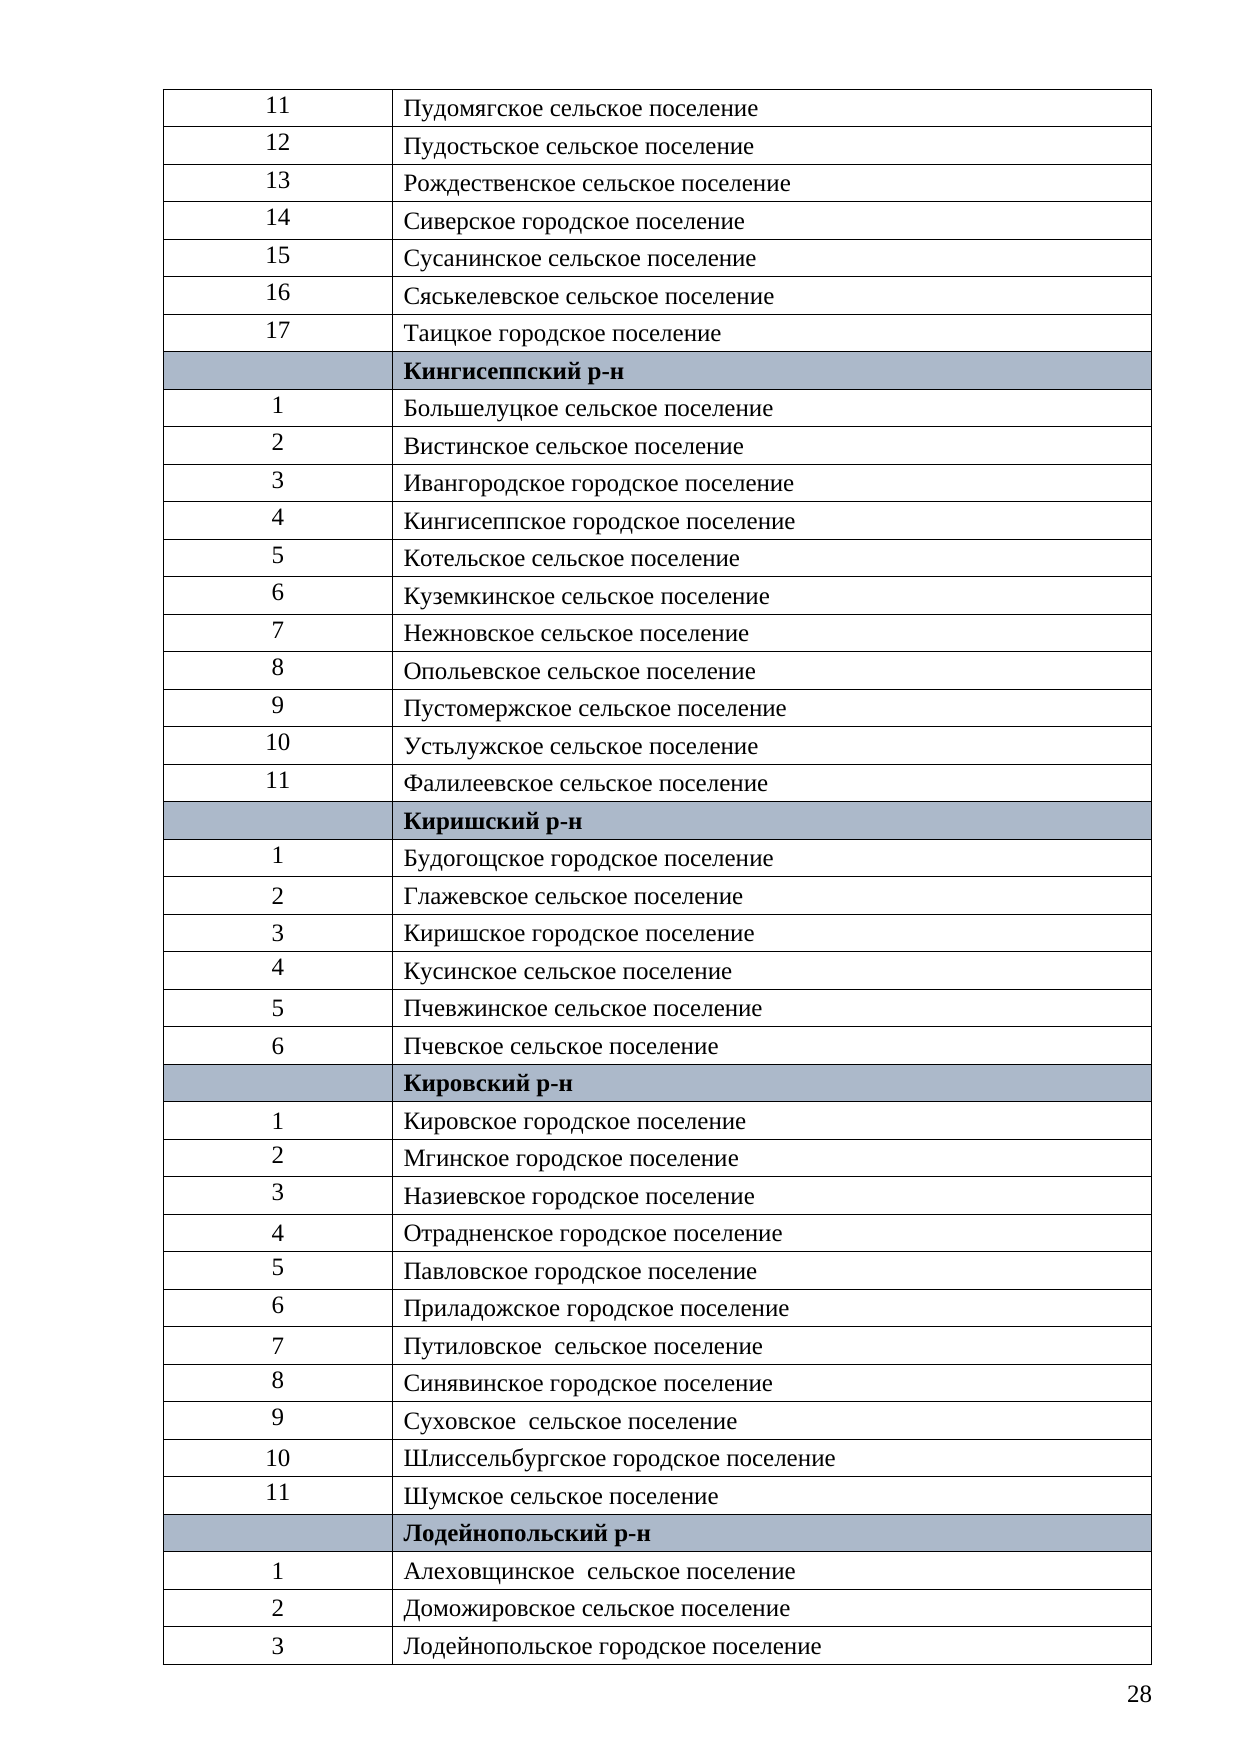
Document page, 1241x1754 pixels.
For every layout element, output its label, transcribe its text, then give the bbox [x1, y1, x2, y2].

table_cell 10 [164, 727, 392, 764]
table_cell 7 [164, 1327, 392, 1364]
table_cell 11 [164, 90, 392, 126]
table_cell 9 [164, 1402, 392, 1439]
table_cell 5 [164, 1252, 392, 1289]
table_cell Приладожское городское поселение [393, 1290, 1151, 1326]
table_cell 2 [164, 1590, 392, 1626]
table_cell Кировское городское поселение [393, 1102, 1151, 1139]
table_cell Доможировское сельское поселение [393, 1590, 1151, 1626]
table_cell Сиверское городское поселение [393, 202, 1151, 239]
table_cell Кусинское сельское поселение [393, 952, 1151, 989]
table_cell Путиловское сельское поселение [393, 1327, 1151, 1364]
table_cell Суховское сельское поселение [393, 1402, 1151, 1439]
table_cell Пудостьское сельское поселение [393, 127, 1151, 164]
table_cell 6 [164, 1027, 392, 1064]
table_cell Опольевское сельское поселение [393, 652, 1151, 689]
table_cell Шумское сельское поселение [393, 1477, 1151, 1514]
table_cell Алеховщинское сельское поселение [393, 1552, 1151, 1589]
table_cell Рождественское сельское поселение [393, 165, 1151, 201]
table_cell 4 [164, 1215, 392, 1251]
table_cell 4 [164, 502, 392, 539]
table_cell 2 [164, 427, 392, 464]
table_cell 16 [164, 277, 392, 314]
table_cell 17 [164, 315, 392, 351]
table_cell Пудомягское сельское поселение [393, 90, 1151, 126]
table_cell 2 [164, 877, 392, 914]
table_cell Отрадненское городское поселение [393, 1215, 1151, 1251]
table_cell 10 [164, 1440, 392, 1476]
table_cell [164, 1515, 392, 1551]
table_cell Таицкое городское поселение [393, 315, 1151, 351]
table_cell 15 [164, 240, 392, 276]
table_cell Пчевжинское сельское поселение [393, 990, 1151, 1026]
table_cell 13 [164, 165, 392, 201]
table_cell 1 [164, 1102, 392, 1139]
table_cell [164, 802, 392, 839]
table_cell 11 [164, 1477, 392, 1514]
table_cell Кировский р-н [393, 1065, 1151, 1101]
table_cell Сусанинское сельское поселение [393, 240, 1151, 276]
table_cell 4 [164, 952, 392, 989]
table_cell Киришский р-н [393, 802, 1151, 839]
table_cell 1 [164, 1552, 392, 1589]
table_cell Нежновское сельское поселение [393, 615, 1151, 651]
table_cell Устьлужское сельское поселение [393, 727, 1151, 764]
table_cell Фалилеевское сельское поселение [393, 765, 1151, 801]
table_cell Пчевское сельское поселение [393, 1027, 1151, 1064]
table_cell Куземкинское сельское поселение [393, 577, 1151, 614]
table_cell 2 [164, 1140, 392, 1176]
table_cell Киришское городское поселение [393, 915, 1151, 951]
table_cell Синявинское городское поселение [393, 1365, 1151, 1401]
table_cell 6 [164, 1290, 392, 1326]
table_cell Ивангородское городское поселение [393, 465, 1151, 501]
table_cell Лодейнопольский р-н [393, 1515, 1151, 1551]
table_cell Павловское городское поселение [393, 1252, 1151, 1289]
table_cell 8 [164, 1365, 392, 1401]
table_cell Мгинское городское поселение [393, 1140, 1151, 1176]
table_cell 1 [164, 840, 392, 876]
table_cell Назиевское городское поселение [393, 1177, 1151, 1214]
table_cell [164, 1065, 392, 1101]
table_cell Сяськелевское сельское поселение [393, 277, 1151, 314]
table_cell 3 [164, 1177, 392, 1214]
table_cell 5 [164, 990, 392, 1026]
table_cell [164, 352, 392, 389]
table_cell 6 [164, 577, 392, 614]
table_cell Котельское сельское поселение [393, 540, 1151, 576]
table_cell Лодейнопольское городское поселение [393, 1627, 1151, 1664]
table_cell Кингисеппское городское поселение [393, 502, 1151, 539]
table_cell Вистинское сельское поселение [393, 427, 1151, 464]
table_cell Глажевское сельское поселение [393, 877, 1151, 914]
table_cell 7 [164, 615, 392, 651]
table_cell 12 [164, 127, 392, 164]
table_cell 11 [164, 765, 392, 801]
table_cell 8 [164, 652, 392, 689]
table_cell Будогощское городское поселение [393, 840, 1151, 876]
table_cell Шлиссельбургское городское поселение [393, 1440, 1151, 1476]
table_cell 3 [164, 1627, 392, 1664]
table_cell Большелуцкое сельское поселение [393, 390, 1151, 426]
table_cell 1 [164, 390, 392, 426]
table_cell 5 [164, 540, 392, 576]
table_cell 3 [164, 465, 392, 501]
table_cell 3 [164, 915, 392, 951]
table_cell Пустомержское сельское поселение [393, 690, 1151, 726]
table_cell 14 [164, 202, 392, 239]
table_cell Кингисеппский р-н [393, 352, 1151, 389]
table_cell 9 [164, 690, 392, 726]
